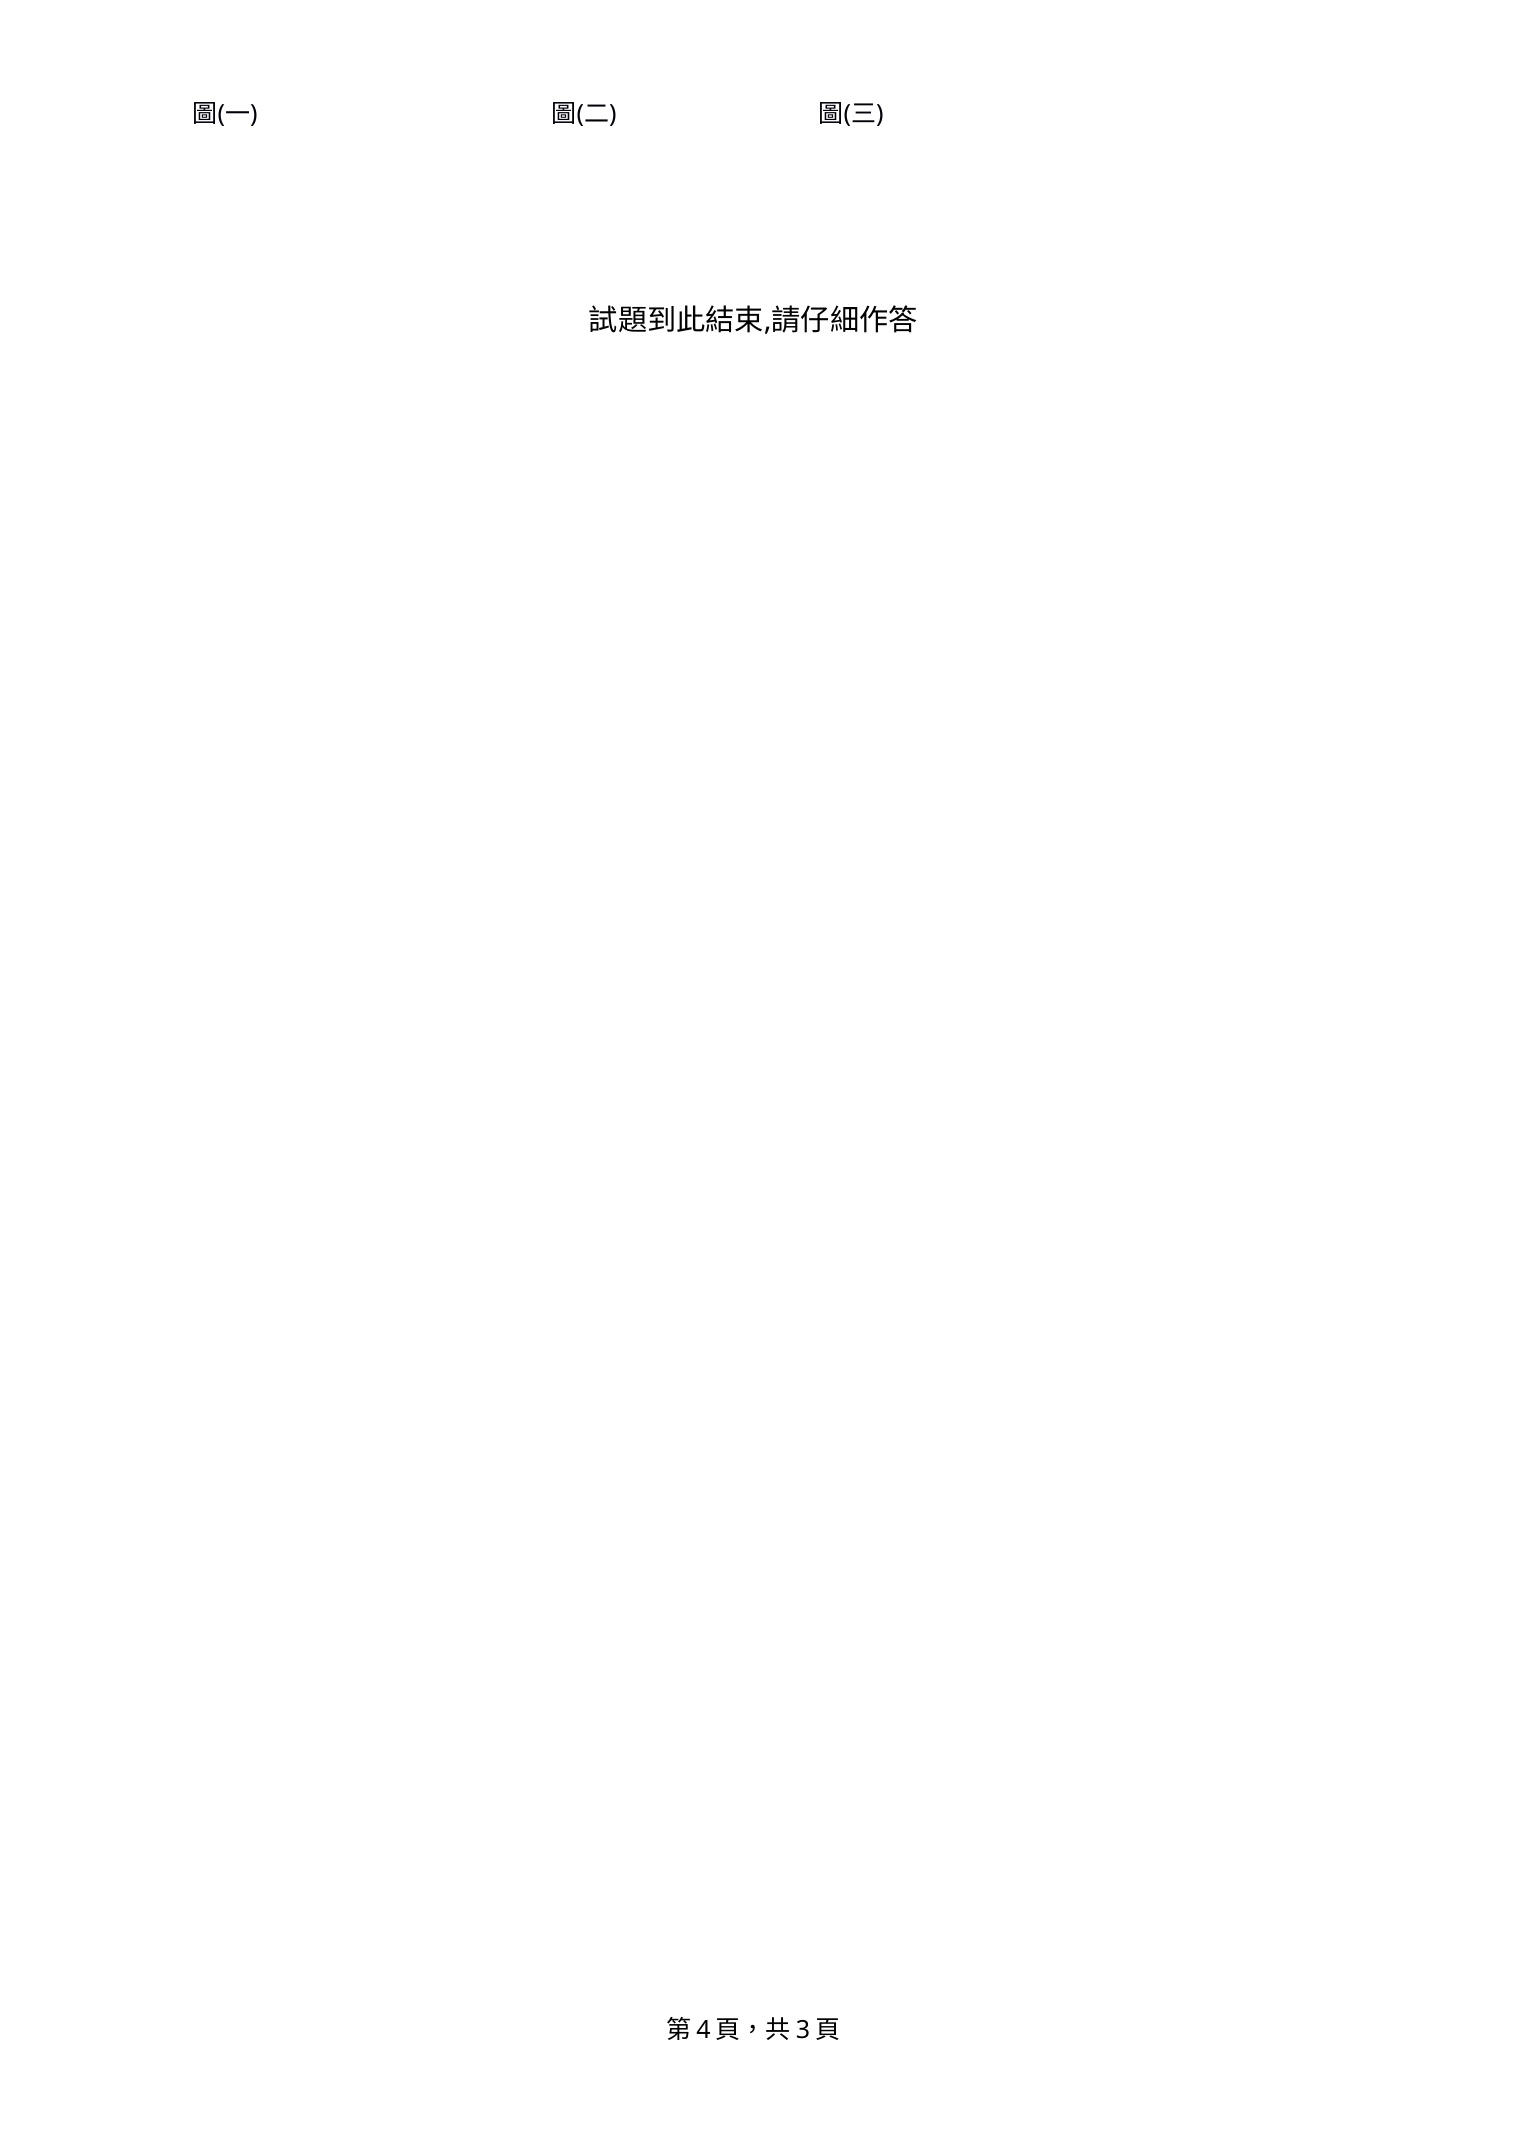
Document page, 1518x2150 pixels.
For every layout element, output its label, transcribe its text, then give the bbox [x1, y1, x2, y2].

text 試題到此結束,請仔細作答 [89, 281, 1417, 356]
text 圖(一) 圖(二) 圖(三) [89, 93, 1417, 131]
